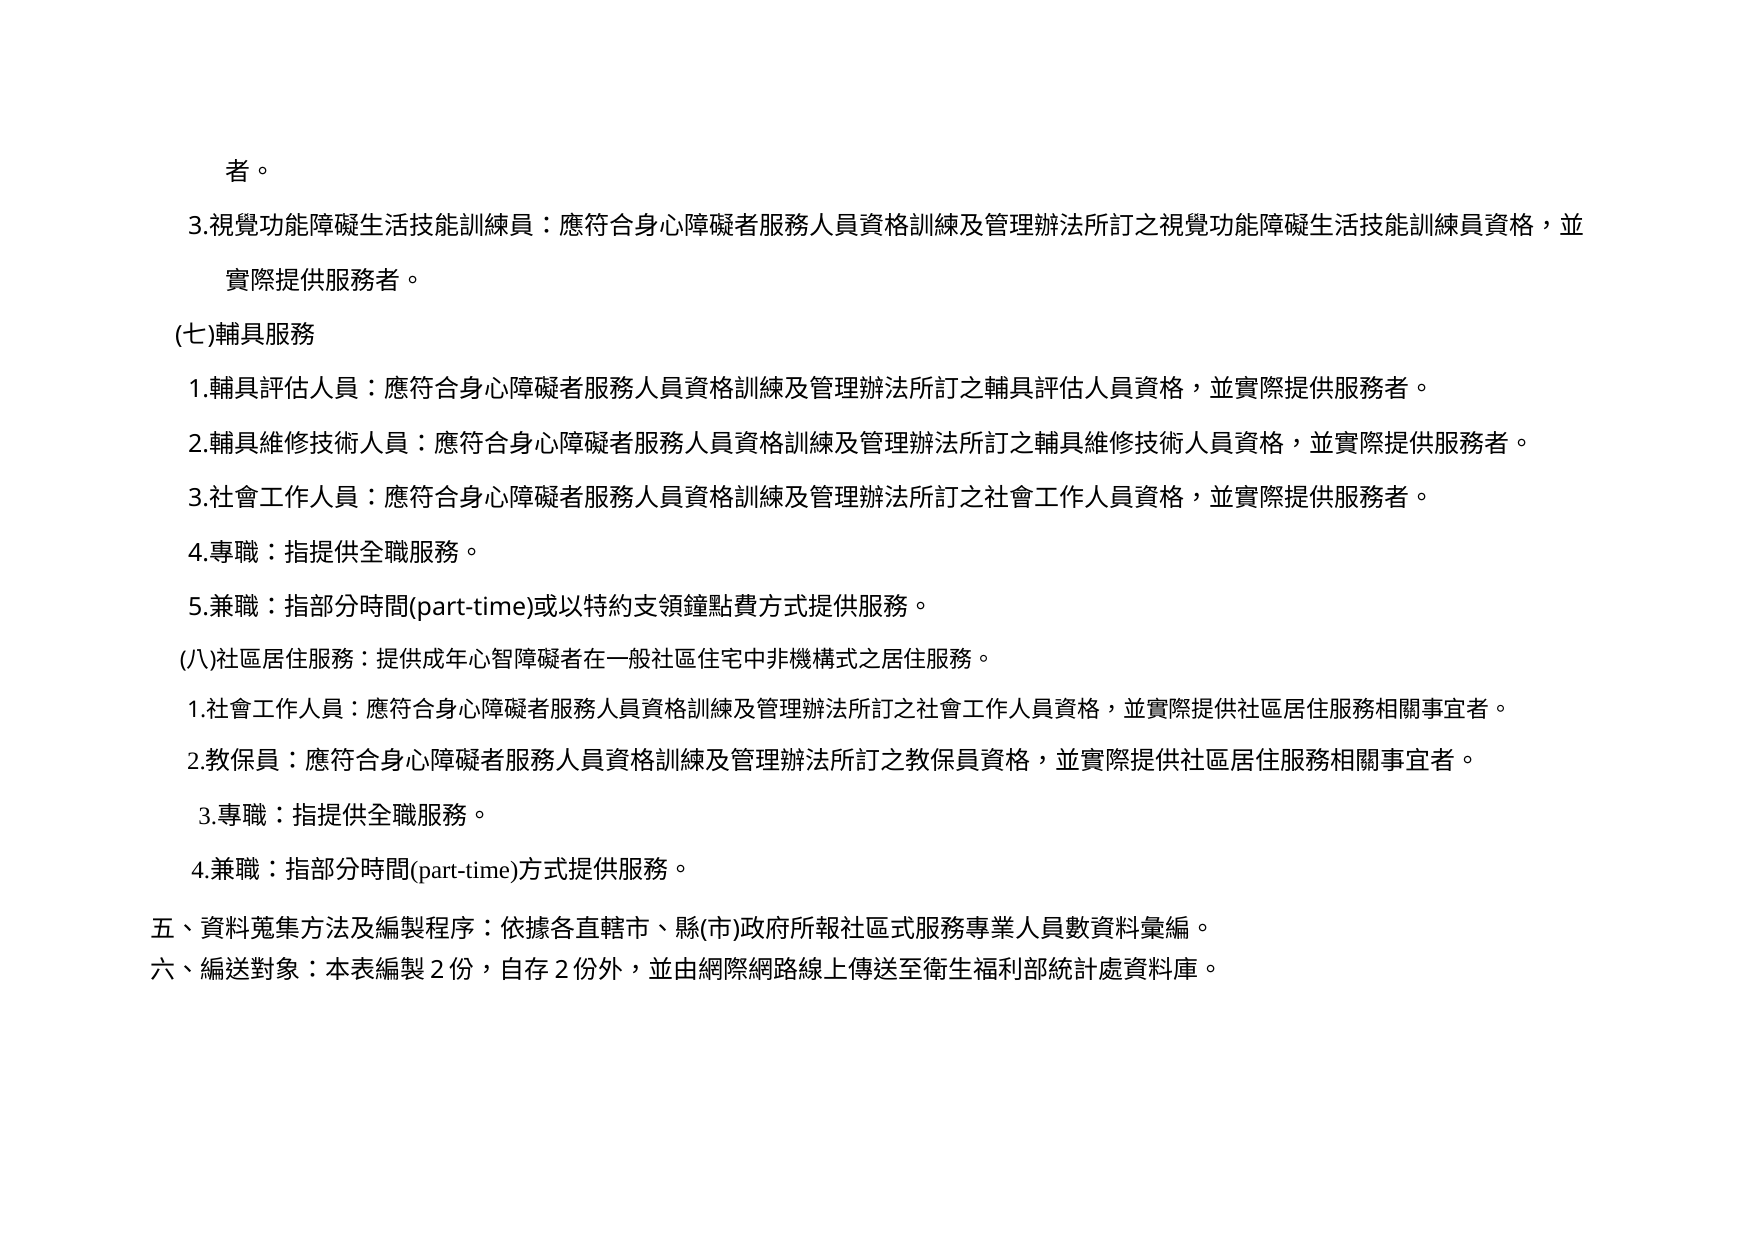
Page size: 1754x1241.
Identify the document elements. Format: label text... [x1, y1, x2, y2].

text 5.兼職：指部分時間(part-time)或以特約支領鐘點費方式提供服務。 [175, 586, 1606, 623]
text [175, 151, 1606, 188]
text 4.兼職：指部分時間(part-time)方式提供服務。 [150, 849, 1606, 886]
text (七)輔具服務 [175, 314, 1606, 351]
text 2.教保員：應符合身心障礙者服務人員資格訓練及管理辦法所訂之教保員資格，並實際提供社區居住服務相關事宜者。 [175, 741, 1606, 777]
text 2.輔具維修技術人員：應符合身心障礙者服務人員資格訓練及管理辦法所訂之輔具維修技術人員資格，並實際提供服務者。 [175, 423, 1606, 459]
text 3.視覺功能障礙生活技能訓練員：應符合身心障礙者服務人員資格訓練及管理辦法所訂之視覺功能障礙生活技能訓練員資格，並實際提供服務者。 [175, 206, 1606, 296]
text 3.專職：指提供全職服務。 [198, 795, 1606, 831]
text 1.社會工作人員：應符合身心障礙者服務人員資格訓練及管理辦法所訂之社會工作人員資格，並實際提供社區居住服務相關事宜者。 [175, 691, 1606, 724]
text 4.專職：指提供全職服務。 [175, 532, 1606, 568]
text (八)社區居住服務：提供成年心智障礙者在一般社區住宅中非機構式之居住服務。 [179, 641, 1606, 674]
text 六、編送對象：本表編製2份，自存2份外，並由網際網路線上傳送至衛生福利部統計處資料庫。 [150, 946, 1606, 987]
text 五、資料蒐集方法及編製程序：依據各直轄市、縣(市)政府所報社區式服務專業人員數資料彙編。 [150, 904, 1606, 946]
text 1.輔具評估人員：應符合身心障礙者服務人員資格訓練及管理辦法所訂之輔具評估人員資格，並實際提供服務者。 [175, 369, 1606, 405]
text 3.社會工作人員：應符合身心障礙者服務人員資格訓練及管理辦法所訂之社會工作人員資格，並實際提供服務者。 [175, 478, 1606, 514]
